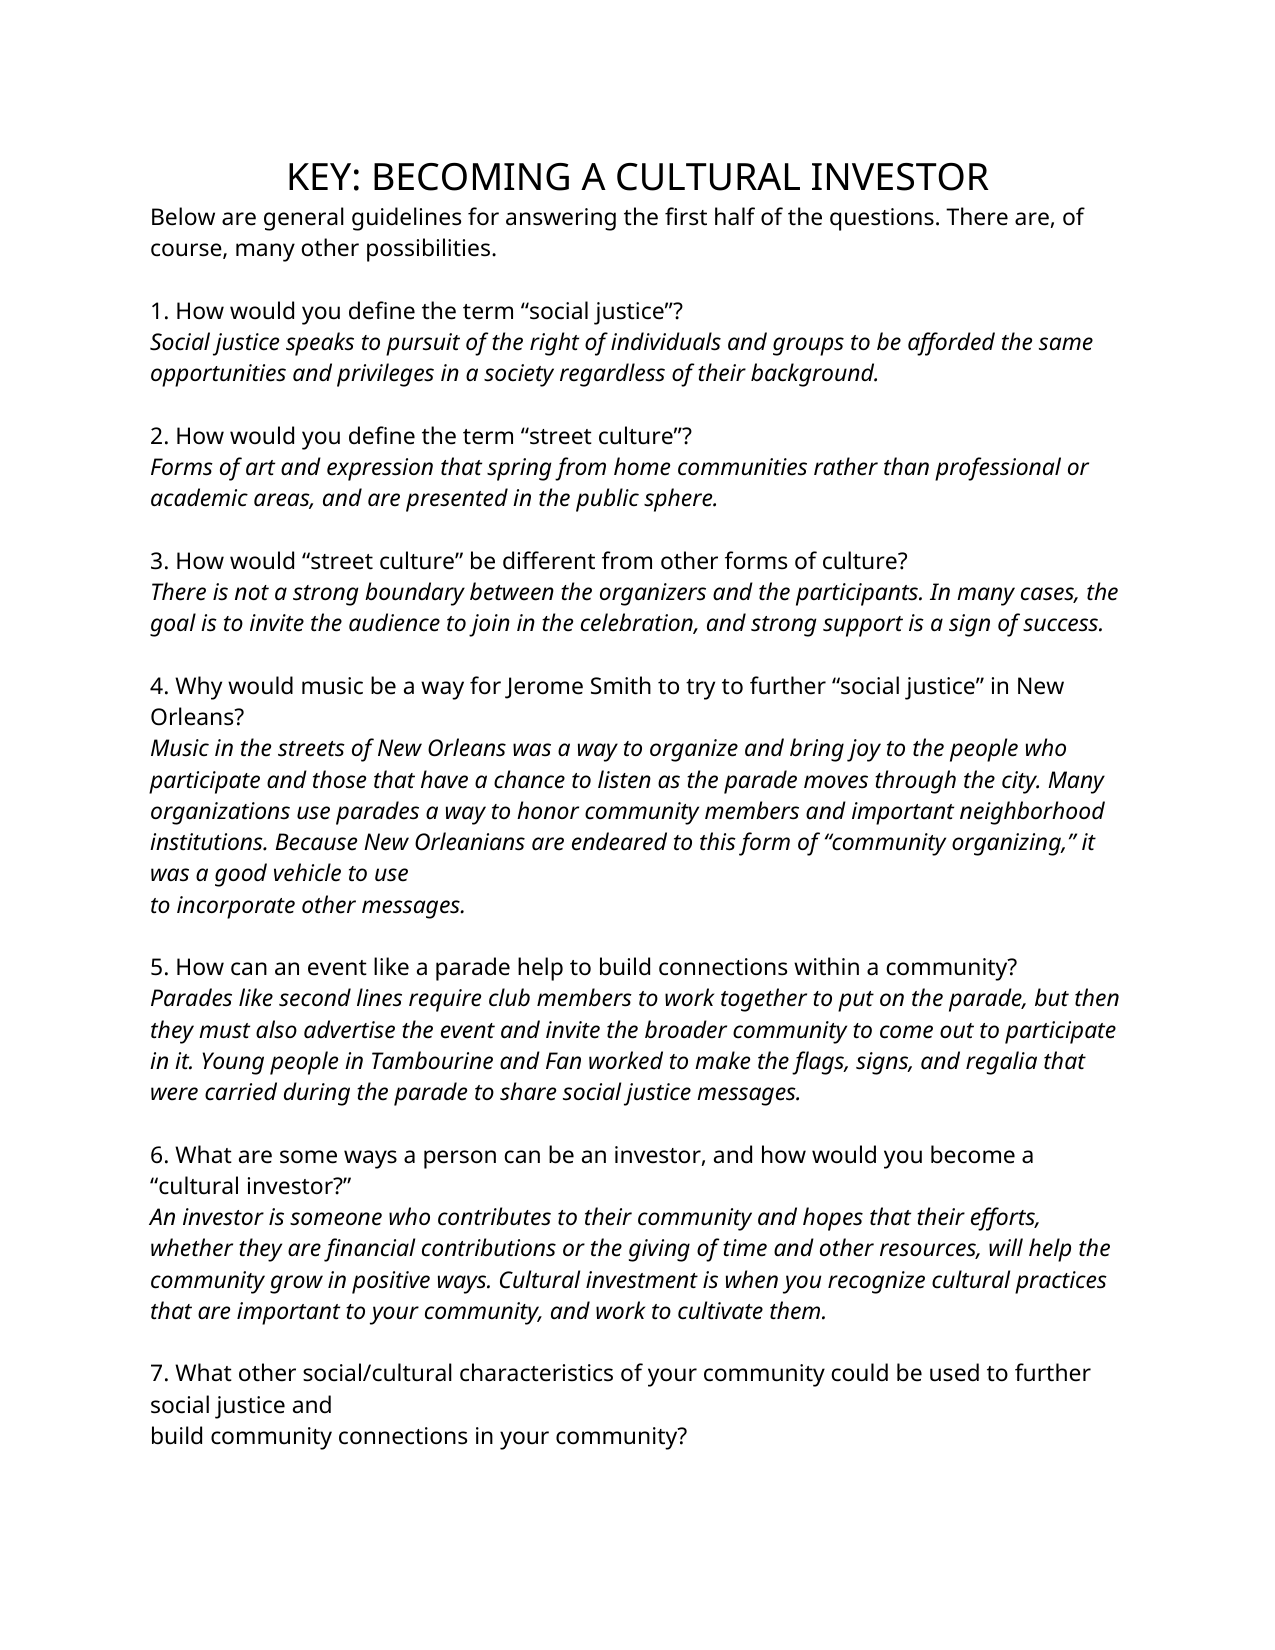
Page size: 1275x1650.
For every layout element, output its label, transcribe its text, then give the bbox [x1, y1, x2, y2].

text Parades like second lines require club members to work together to put on the parade, but then they must also advertise the event and invite the broader community to come out to participate in it. Young people in Tambourine and Fan worked to make the flags, signs, and regalia that were carried during the parade to share social justice messages. [150, 982, 1125, 1107]
text 1. How would you define the term “social justice”? [150, 295, 1125, 326]
text 7. What other social/cultural characteristics of your community could be used to further social justice and [150, 1357, 1125, 1420]
text There is not a strong boundary between the organizers and the participants. In many cases, the goal is to invite the audience to join in the celebration, and strong support is a sign of success. [150, 576, 1125, 638]
text 2. How would you define the term “street culture”? [150, 420, 1125, 451]
text An investor is someone who contributes to their community and hopes that their efforts, whether they are financial contributions or the giving of time and other resources, will help the community grow in positive ways. Cultural investment is when you recognize cultural practices that are important to your community, and work to cultivate them. [150, 1201, 1125, 1326]
text 4. Why would music be a way for Jerome Smith to try to further “social justice” in New Orleans? [150, 670, 1125, 732]
text 6. What are some ways a person can be an investor, and how would you become a “cultural investor?” [150, 1138, 1125, 1201]
text to incorporate other messages. [150, 888, 1125, 920]
text 5. How can an event like a parade help to build connections within a community? [150, 951, 1125, 982]
text build community connections in your community? [150, 1420, 1125, 1451]
text Social justice speaks to pursuit of the right of individuals and groups to be afforded the same opportunities and privileges in a society regardless of their background. [150, 326, 1125, 388]
text Forms of art and expression that spring from home communities rather than professional or academic areas, and are presented in the public sphere. [150, 451, 1125, 513]
text KEY: BECOMING A CULTURAL INVESTOR [150, 150, 1125, 201]
text Music in the streets of New Orleans was a way to organize and bring joy to the people who participate and those that have a chance to listen as the parade moves through the city. Many organizations use parades a way to honor community members and important neighborhood institutions. Because New Orleanians are endeared to this form of “community organizing,” it was a good vehicle to use [150, 732, 1125, 888]
text 3. How would “street culture” be different from other forms of culture? [150, 545, 1125, 576]
text Below are general guidelines for answering the first half of the questions. There are, of course, many other possibilities. [150, 201, 1125, 263]
